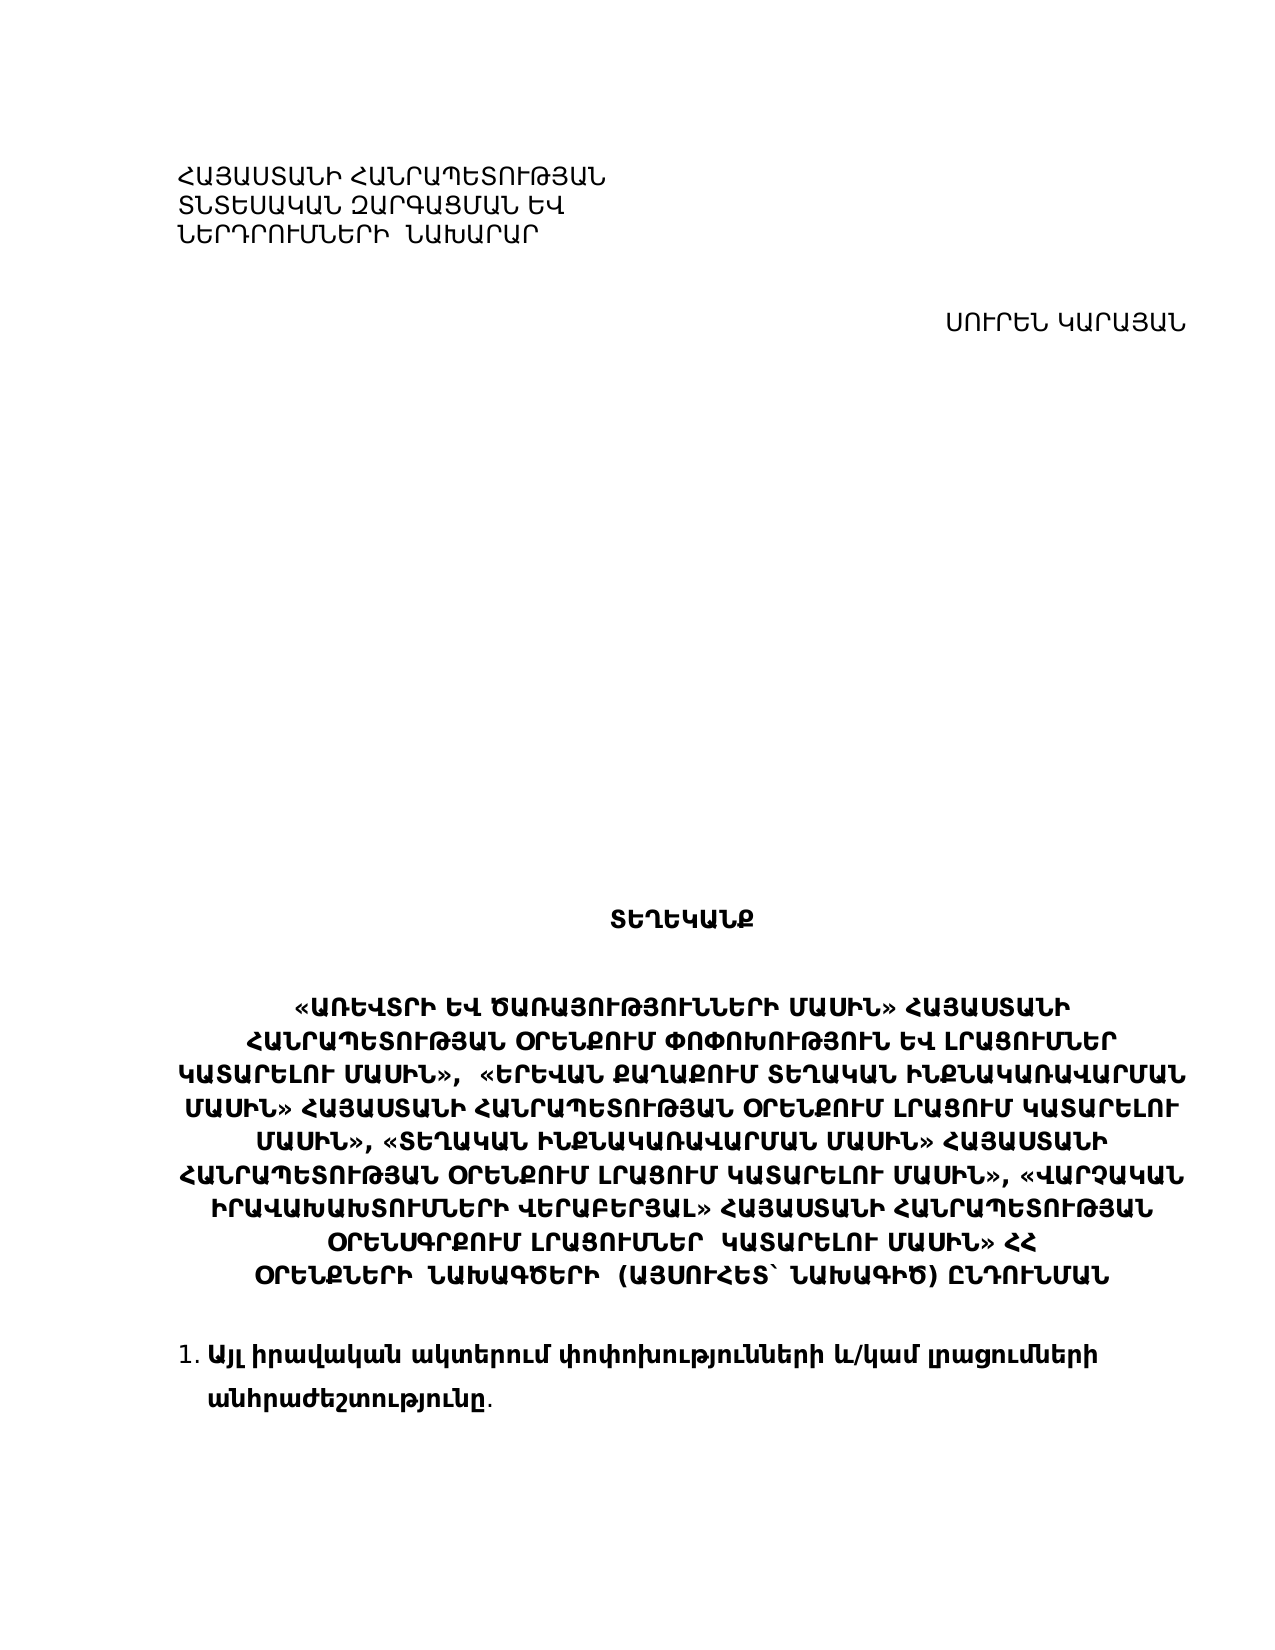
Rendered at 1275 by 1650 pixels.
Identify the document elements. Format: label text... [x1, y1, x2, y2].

text ՆԵՐԴՐՈՒՄՆԵՐԻ ՆԱԽԱՐԱՐ [177, 220, 1186, 249]
list Այլ իրավական ակտերում փոփոխությունների և/կամ լրացումների անհրաժեշտությունը. [177, 1341, 1186, 1413]
text ՏԵՂԵԿԱՆՔ [177, 906, 1186, 935]
text ՏՆՏԵՍԱԿԱՆ ԶԱՐԳԱՑՄԱՆ ԵՎ [177, 191, 1186, 220]
text ՍՈՒՐԵՆ ԿԱՐԱՅԱՆ [177, 308, 1186, 337]
text ՀԱՅԱՍՏԱՆԻ ՀԱՆՐԱՊԵՏՈՒԹՅԱՆ [177, 162, 1186, 191]
text «ԱՌԵՎՏՐԻ ԵՎ ԾԱՌԱՅՈՒԹՅՈՒՆՆԵՐԻ ՄԱՍԻՆ» ՀԱՅԱՍՏԱՆԻ ՀԱՆՐԱՊԵՏՈՒԹՅԱՆ ՕՐԵՆՔՈՒՄ ՓՈՓՈԽՈՒԹՅՈՒՆ ԵՎ ԼՐԱՑՈՒՄՆԵՐ ԿԱՏԱՐԵԼՈՒ ՄԱՍԻՆ», «ԵՐԵՎԱՆ ՔԱՂԱՔՈՒՄ ՏԵՂԱԿԱՆ ԻՆՔՆԱԿԱՌԱՎԱՐՄԱՆ ՄԱՍԻՆ» ՀԱՅԱՍՏԱՆԻ ՀԱՆՐԱՊԵՏՈՒԹՅԱՆ ՕՐԵՆՔՈՒՄ ԼՐԱՑՈՒՄ ԿԱՏԱՐԵԼՈՒ ՄԱՍԻՆ», «ՏԵՂԱԿԱՆ ԻՆՔՆԱԿԱՌԱՎԱՐՄԱՆ ՄԱՍԻՆ» ՀԱՅԱՍՏԱՆԻ ՀԱՆՐԱՊԵՏՈՒԹՅԱՆ ՕՐԵՆՔՈՒՄ ԼՐԱՑՈՒՄ ԿԱՏԱՐԵԼՈՒ ՄԱՍԻՆ», «ՎԱՐՉԱԿԱՆ ԻՐԱՎԱԽԱԽՏՈՒՄՆԵՐԻ ՎԵՐԱԲԵՐՅԱԼ» ՀԱՅԱՍՏԱՆԻ ՀԱՆՐԱՊԵՏՈՒԹՅԱՆ ՕՐԵՆՍԳՐՔՈՒՄ ԼՐԱՑՈՒՄՆԵՐ ԿԱՏԱՐԵԼՈՒ ՄԱՍԻՆ» ՀՀ ՕՐԵՆՔՆԵՐԻ ՆԱԽԱԳԾԵՐԻ (ԱՅՍՈՒՀԵՏ` ՆԱԽԱԳԻԾ) ԸՆԴՈՒՆՄԱՆ [177, 993, 1186, 1292]
